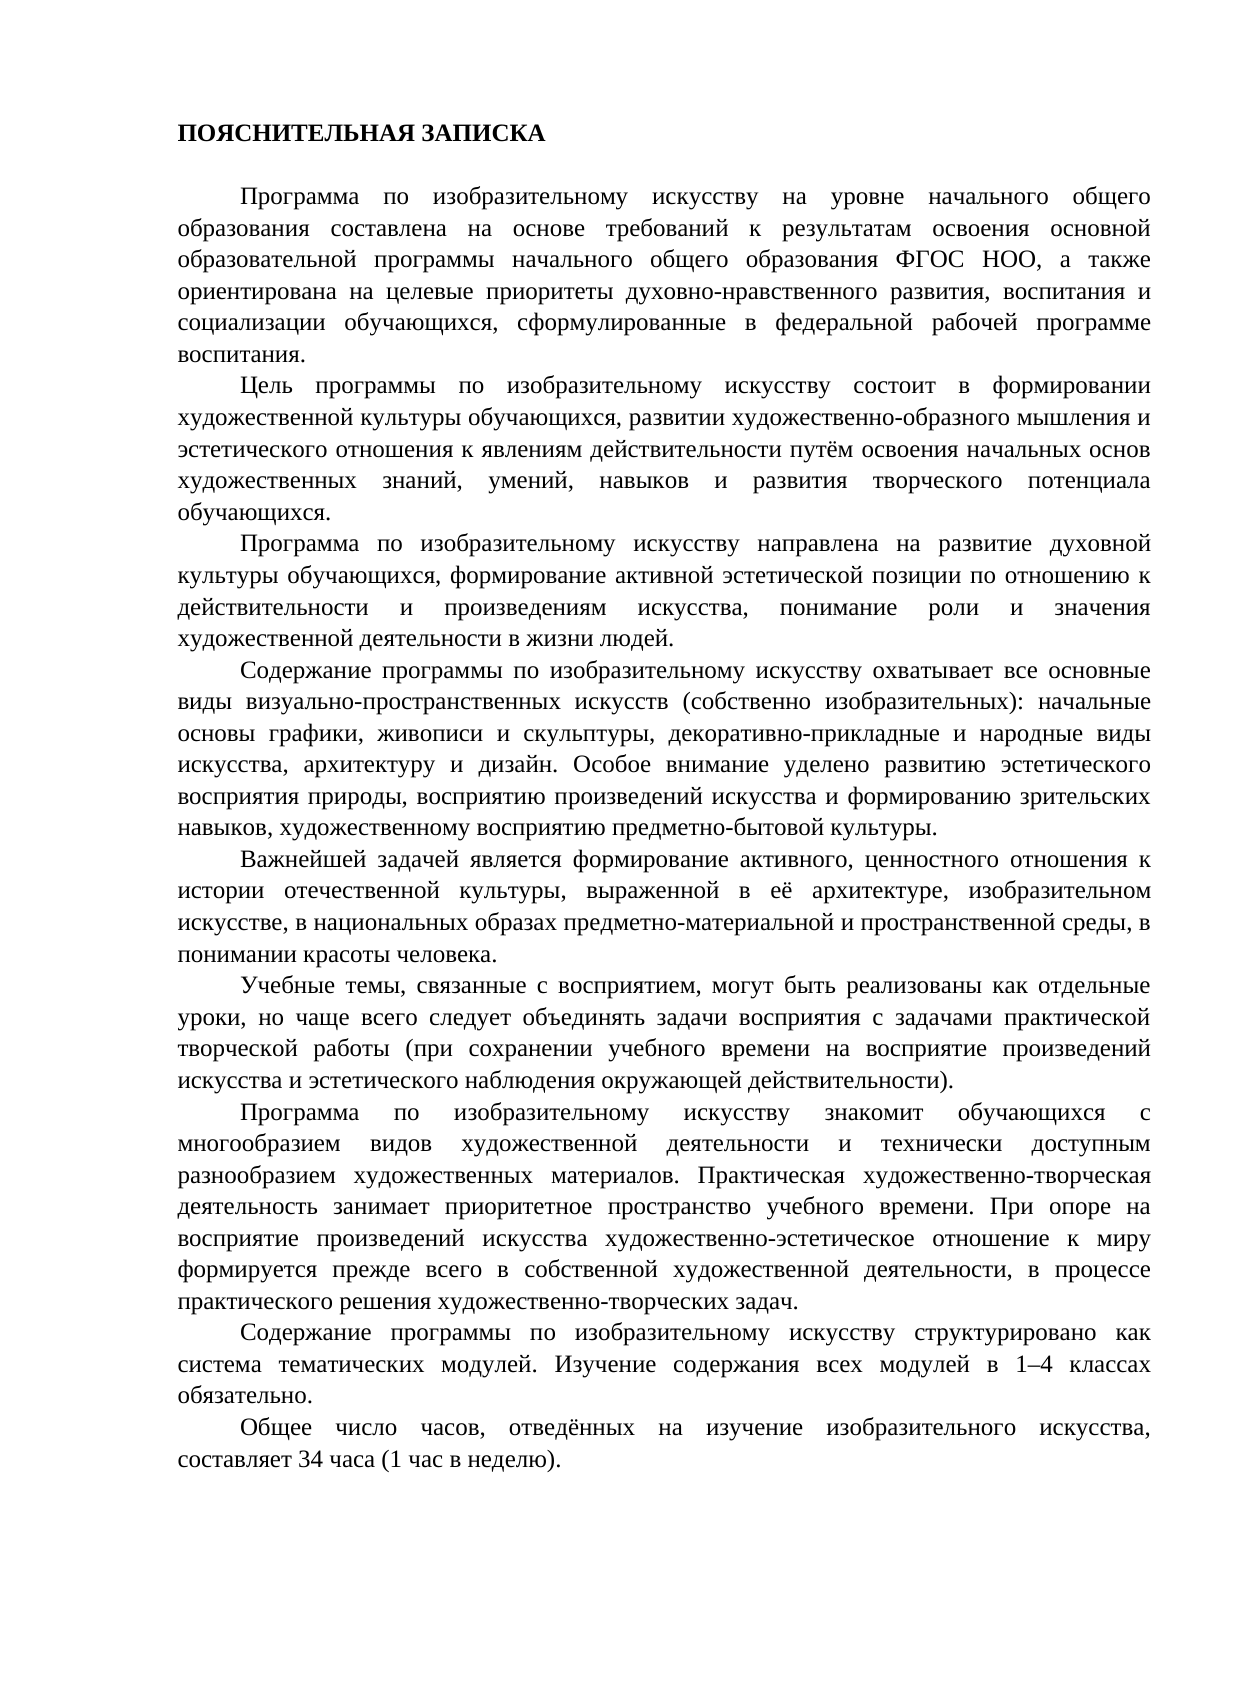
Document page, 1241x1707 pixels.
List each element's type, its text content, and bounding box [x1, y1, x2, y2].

text Программа по изобразительному искусству знакомит обучающихся с многообразием видов художественной деятельности и технически доступным разнообразием художественных материалов. Практическая художественно-творческая деятельность занимает приоритетное пространство учебного времени. При опоре на восприятие произведений искусства художественно-эстетическое отношение к миру формируется прежде всего в собственной художественной деятельности, в процессе практического решения художественно-творческих задач. [177, 1097, 1152, 1315]
text ‌Общее число часов, отведённых на изучение изобразительного искусства, составляет 34 часа (1 час в неделю).‌‌ [177, 1412, 1152, 1472]
text Цель программы по изобразительному искусству состоит в формировании художественной культуры обучающихся, развитии художественно-образного мышления и эстетического отношения к явлениям действительности путём освоения начальных основ художественных знаний, умений, навыков и развития творческого потенциала обучающихся. [177, 371, 1152, 526]
text Важнейшей задачей является формирование активного, ценностного отношения к истории отечественной культуры, выраженной в её архитектуре, изобразительном искусстве, в национальных образах предметно-материальной и пространственной среды, в понимании красоты человека. [177, 844, 1152, 967]
text Программа по изобразительному искусству на уровне начального общего образования составлена на основе требований к результатам освоения основной образовательной программы начального общего образования ФГОС НОО, а также ориентирована на целевые приоритеты духовно-нравственного развития, воспитания и социализации обучающихся, сформулированные в федеральной рабочей программе воспитания. [177, 181, 1152, 368]
text ПОЯСНИТЕЛЬНАЯ ЗАПИСКА [177, 118, 1152, 147]
text Содержание программы по изобразительному искусству охватывает все основные виды визуально-пространственных искусств (собственно изобразительных): начальные основы графики, живописи и скульптуры, декоративно-прикладные и народные виды искусства, архитектуру и дизайн. Особое внимание уделено развитию эстетического восприятия природы, восприятию произведений искусства и формированию зрительских навыков, художественному восприятию предметно-бытовой культуры. [177, 655, 1152, 841]
text Учебные темы, связанные с восприятием, могут быть реализованы как отдельные уроки, но чаще всего следует объединять задачи восприятия с задачами практической творческой работы (при сохранении учебного времени на восприятие произведений искусства и эстетического наблюдения окружающей действительности). [177, 970, 1152, 1094]
text Программа по изобразительному искусству направлена на развитие духовной культуры обучающихся, формирование активной эстетической позиции по отношению к действительности и произведениям искусства, понимание роли и значения художественной деятельности в жизни людей. [177, 528, 1152, 652]
text Содержание программы по изобразительному искусству структурировано как система тематических модулей. Изучение содержания всех модулей в 1–4 классах обязательно. [177, 1317, 1152, 1409]
